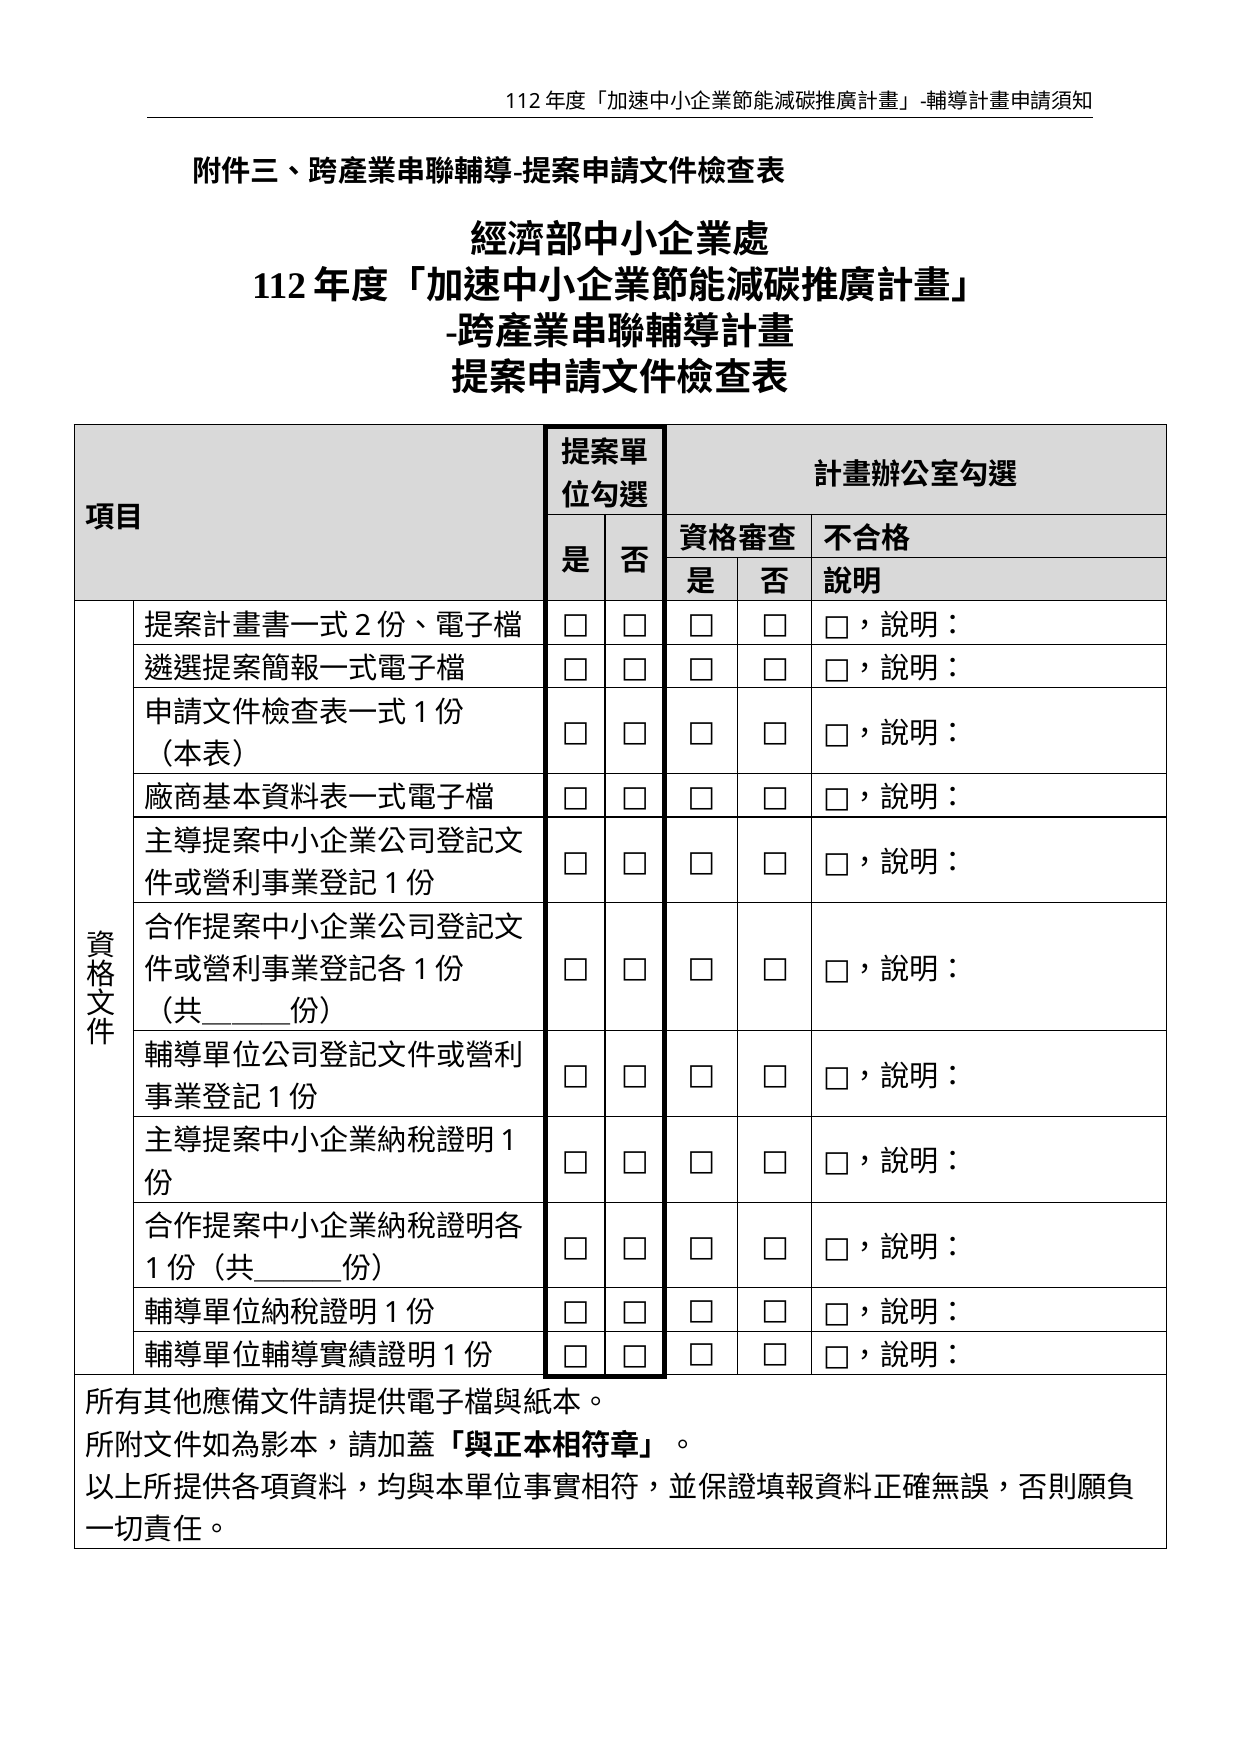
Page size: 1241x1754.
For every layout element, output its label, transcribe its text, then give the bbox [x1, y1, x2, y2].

table_cell 輔導單位納稅證明1份 [134, 1288, 543, 1331]
table_header 計畫辦公室勾選 [667, 425, 1166, 514]
table_cell 是 [667, 558, 737, 600]
table_cell □，說明： [812, 1332, 1166, 1374]
table_cell □ [667, 818, 737, 902]
table_cell □ [738, 1117, 811, 1202]
table_cell 提案計畫書一式2份、電子檔 [134, 601, 543, 644]
table_cell □ [606, 1203, 662, 1287]
table_cell 合作提案中小企業納稅證明各1份（共＿＿＿份） [134, 1203, 543, 1287]
table_cell 所有其他應備文件請提供電子檔與紙本。 所附文件如為影本，請加蓋「與正本相符章」。 以上所提供各項資料，均與本單位事實相符，並保證填報資料正確無誤，否則願負一切責任。 [75, 1375, 1166, 1548]
table_cell □ [667, 601, 737, 644]
text 提案申請文件檢查表 [143, 353, 1097, 399]
table_cell 不合格 [812, 515, 1166, 557]
table_cell □ [606, 903, 662, 1030]
table_cell 主導提案中小企業納稅證明1份 [134, 1117, 543, 1202]
table_cell □ [548, 1332, 604, 1374]
table_cell □ [738, 903, 811, 1030]
table_cell □ [738, 1288, 811, 1331]
table_cell 否 [606, 515, 662, 600]
table_cell □ [667, 688, 737, 773]
table_cell □，說明： [812, 688, 1166, 773]
table_cell □ [606, 688, 662, 773]
table_cell 輔導單位公司登記文件或營利事業登記1份 [134, 1031, 543, 1116]
table_cell □ [667, 1332, 737, 1374]
table_cell □，說明： [812, 645, 1166, 687]
table_cell □，說明： [812, 1203, 1166, 1287]
table_cell □ [667, 1288, 737, 1331]
table_cell □ [667, 903, 737, 1030]
table_cell □ [738, 1031, 811, 1116]
table_cell □ [548, 1288, 604, 1331]
table_cell □ [548, 818, 604, 902]
table_cell 資格文件 [75, 601, 133, 1374]
table_cell 否 [738, 558, 811, 600]
table_header 提案單位勾選 [548, 429, 662, 514]
table_cell □，說明： [812, 1117, 1166, 1202]
table_cell □ [606, 645, 662, 687]
table_cell □ [548, 1203, 604, 1287]
table_cell □ [606, 774, 662, 816]
table_cell □ [738, 601, 811, 644]
table_cell 申請文件檢查表一式1份 （本表） [134, 688, 543, 773]
table_cell □，說明： [812, 1288, 1166, 1331]
table_cell □ [606, 1332, 662, 1374]
table_cell □ [548, 688, 604, 773]
table_cell 輔導單位輔導實績證明1份 [134, 1332, 543, 1374]
table_cell 廠商基本資料表一式電子檔 [134, 774, 543, 816]
table_cell □ [738, 1332, 811, 1374]
table_cell 合作提案中小企業公司登記文件或營利事業登記各1份 （共＿＿＿份） [134, 903, 543, 1030]
table_cell □ [667, 774, 737, 816]
table_cell □ [548, 645, 604, 687]
table_cell □ [667, 1117, 737, 1202]
table_cell □ [667, 1203, 737, 1287]
table_cell □ [548, 601, 604, 644]
table_cell □，說明： [812, 774, 1166, 816]
table_cell □ [667, 1031, 737, 1116]
text 112年度「加速中小企業節能減碳推廣計畫」 [118, 262, 1122, 308]
table_cell 遴選提案簡報一式電子檔 [134, 645, 543, 687]
table_cell □ [548, 1031, 604, 1116]
table_cell □ [738, 818, 811, 902]
text -跨產業串聯輔導計畫 [118, 308, 1122, 353]
table_cell □，說明： [812, 903, 1166, 1030]
table_cell □ [738, 1203, 811, 1287]
table_cell □，說明： [812, 1031, 1166, 1116]
table_cell □ [738, 774, 811, 816]
table_cell □ [606, 1031, 662, 1116]
table_cell □ [667, 645, 737, 687]
list 附件三、跨產業串聯輔導-提案申請文件檢查表 [192, 143, 1097, 191]
table_cell 資格審查 [667, 515, 811, 557]
table_cell □ [606, 601, 662, 644]
table_cell □ [738, 645, 811, 687]
table_cell □ [548, 774, 604, 816]
table_cell □ [548, 1117, 604, 1202]
table_cell □ [548, 903, 604, 1030]
text 經濟部中小企業處 [118, 216, 1122, 262]
table_cell 說明 [812, 558, 1166, 600]
table_cell 是 [548, 515, 604, 600]
table_cell 主導提案中小企業公司登記文件或營利事業登記1份 [134, 818, 543, 902]
table_cell □ [606, 818, 662, 902]
table_cell □ [738, 688, 811, 773]
table_cell □ [606, 1288, 662, 1331]
table_header 項目 [75, 425, 543, 600]
table_cell □ [606, 1117, 662, 1202]
table_cell □，說明： [812, 818, 1166, 902]
table_cell □，說明： [812, 601, 1166, 644]
